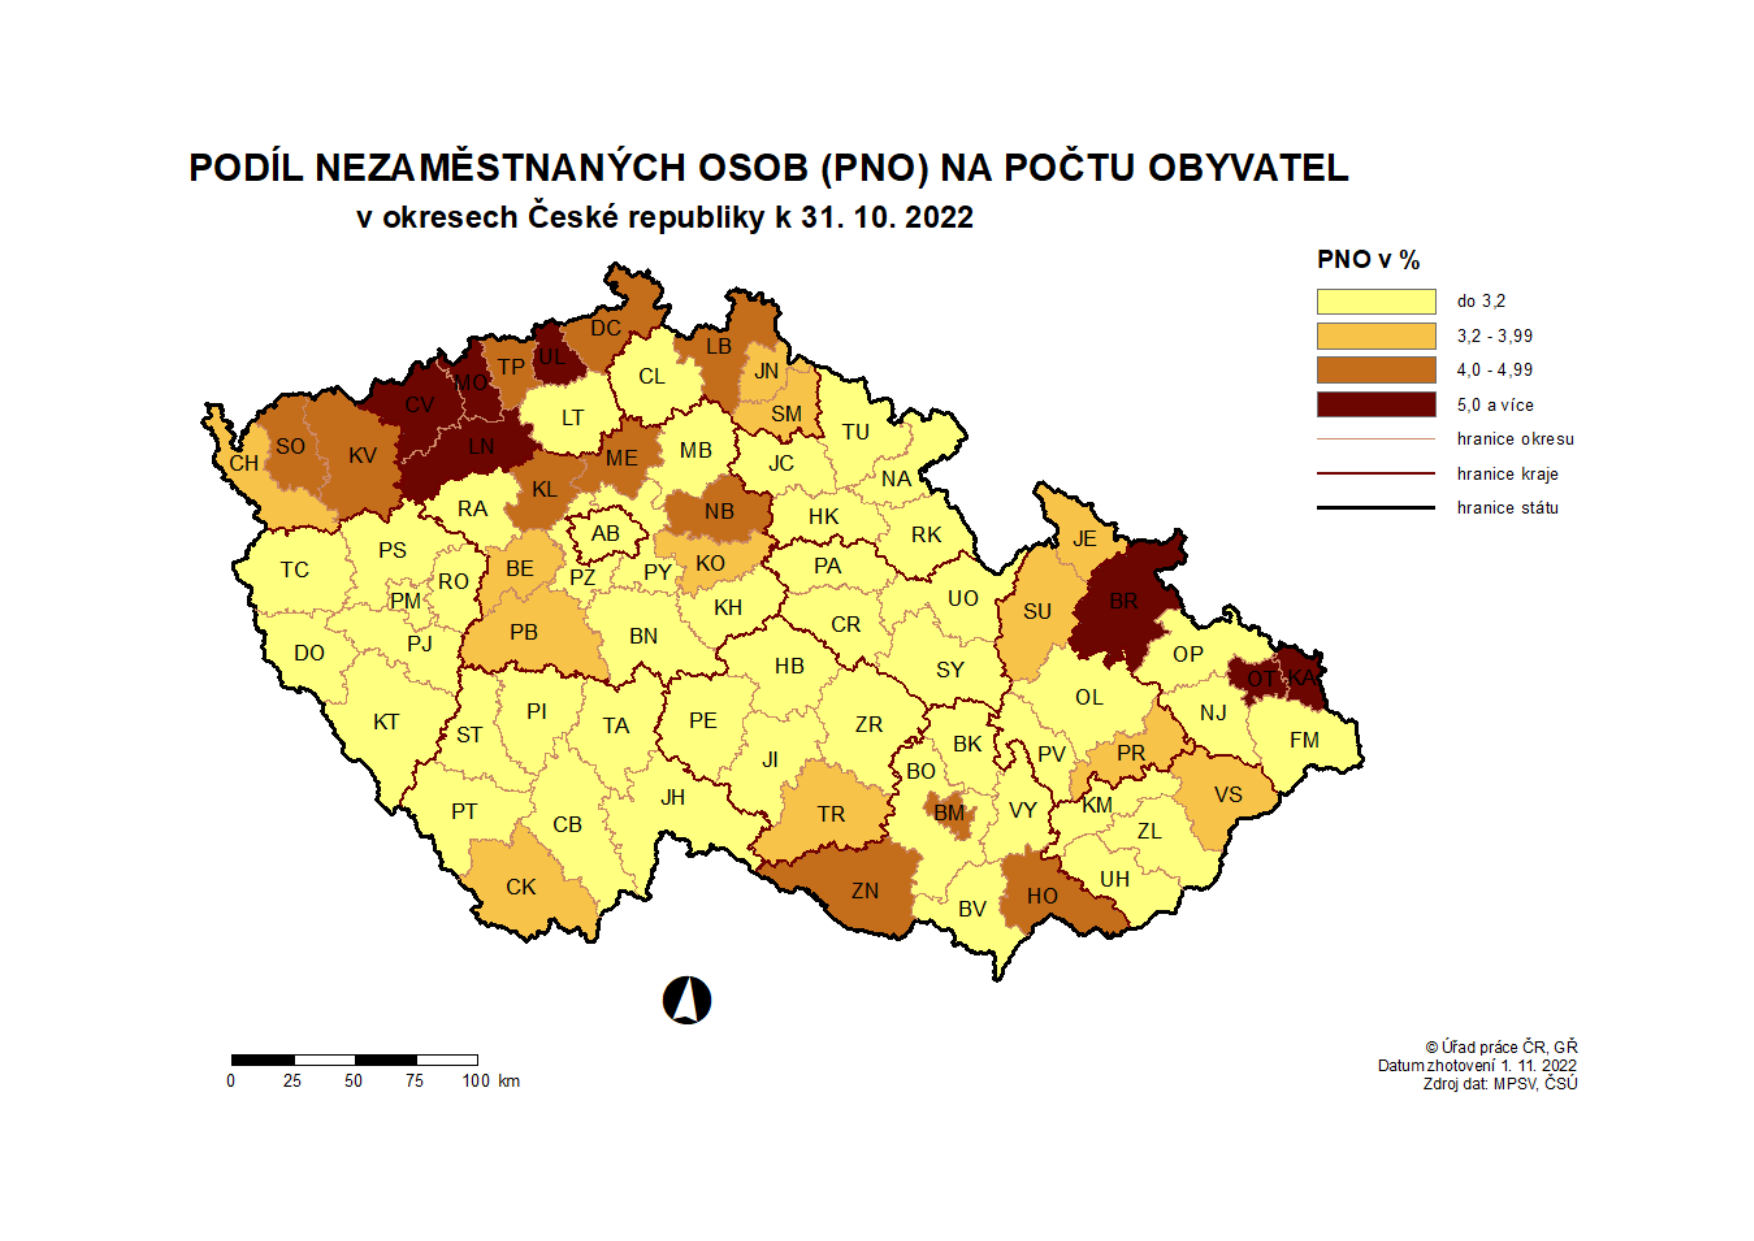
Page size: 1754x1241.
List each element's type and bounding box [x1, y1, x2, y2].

picture [147, 103, 1607, 1135]
